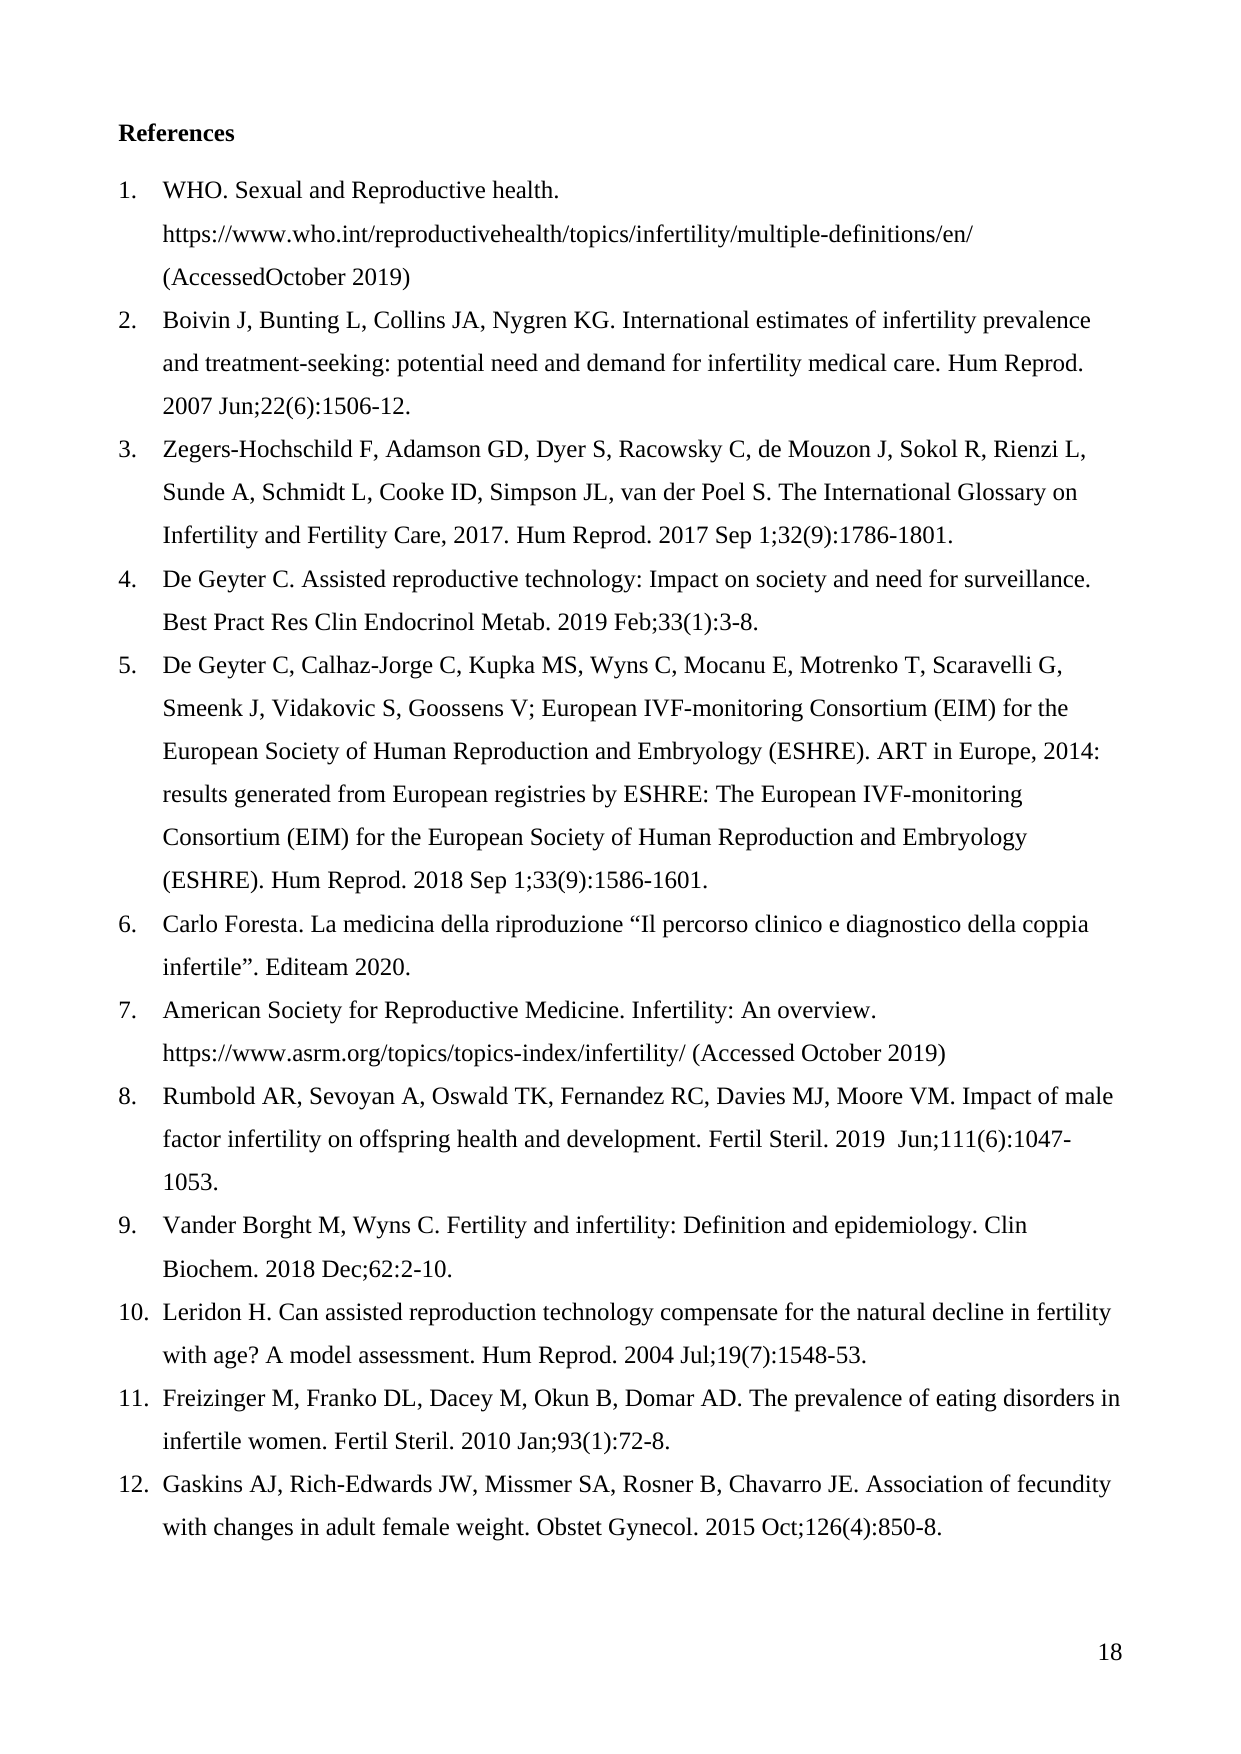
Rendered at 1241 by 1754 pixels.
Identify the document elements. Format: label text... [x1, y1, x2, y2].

list Carlo Foresta. La medicina della riproduzione “Il percorso clinico e diagnostico della coppia infertile”. Editeam 2020. [118, 909, 1122, 981]
list American Society for Reproductive Medicine. Infertility: An overview. https://www.asrm.org/topics/topics-index/infertility/ (Accessed October 2019) [118, 995, 1122, 1067]
list Zegers-Hochschild F, Adamson GD, Dyer S, Racowsky C, de Mouzon J, Sokol R, Rienzi L, Sunde A, Schmidt L, Cooke ID, Simpson JL, van der Poel S. The International Glossary on Infertility and Fertility Care, 2017. Hum Reprod. 2017 Sep 1;32(9):1786-1801. [118, 434, 1122, 549]
list Freizinger M, Franko DL, Dacey M, Okun B, Domar AD. The prevalence of eating disorders in infertile women. Fertil Steril. 2010 Jan;93(1):72-8. [118, 1383, 1122, 1455]
list WHO. Sexual and Reproductive health. https://www.who.int/reproductivehealth/topics/infertility/multiple-definitions/en/ (AccessedOctober 2019) [118, 176, 1122, 291]
text References [118, 118, 1122, 147]
list Vander Borght M, Wyns C. Fertility and infertility: Definition and epidemiology. Clin Biochem. 2018 Dec;62:2-10. [118, 1211, 1122, 1282]
list Leridon H. Can assisted reproduction technology compensate for the natural decline in fertility with age? A model assessment. Hum Reprod. 2004 Jul;19(7):1548-53. [118, 1297, 1122, 1369]
list Gaskins AJ, Rich-Edwards JW, Missmer SA, Rosner B, Chavarro JE. Association of fecundity with changes in adult female weight. Obstet Gynecol. 2015 Oct;126(4):850-8. [118, 1469, 1122, 1541]
list De Geyter C, Calhaz-Jorge C, Kupka MS, Wyns C, Mocanu E, Motrenko T, Scaravelli G, Smeenk J, Vidakovic S, Goossens V; European IVF-monitoring Consortium (EIM) for the European Society of Human Reproduction and Embryology (ESHRE). ART in Europe, 2014: results generated from European registries by ESHRE: The European IVF-monitoring Consortium (EIM) for the European Society of Human Reproduction and Embryology (ESHRE). Hum Reprod. 2018 Sep 1;33(9):1586-1601. [118, 650, 1122, 894]
list Rumbold AR, Sevoyan A, Oswald TK, Fernandez RC, Davies MJ, Moore VM. Impact of male factor infertility on offspring health and development. Fertil Steril. 2019 Jun;111(6):1047-1053. [118, 1081, 1122, 1196]
list Boivin J, Bunting L, Collins JA, Nygren KG. International estimates of infertility prevalence and treatment-seeking: potential need and demand for infertility medical care. Hum Reprod. 2007 Jun;22(6):1506-12. [118, 305, 1122, 420]
list De Geyter C. Assisted reproductive technology: Impact on society and need for surveillance. Best Pract Res Clin Endocrinol Metab. 2019 Feb;33(1):3-8. [118, 564, 1122, 636]
